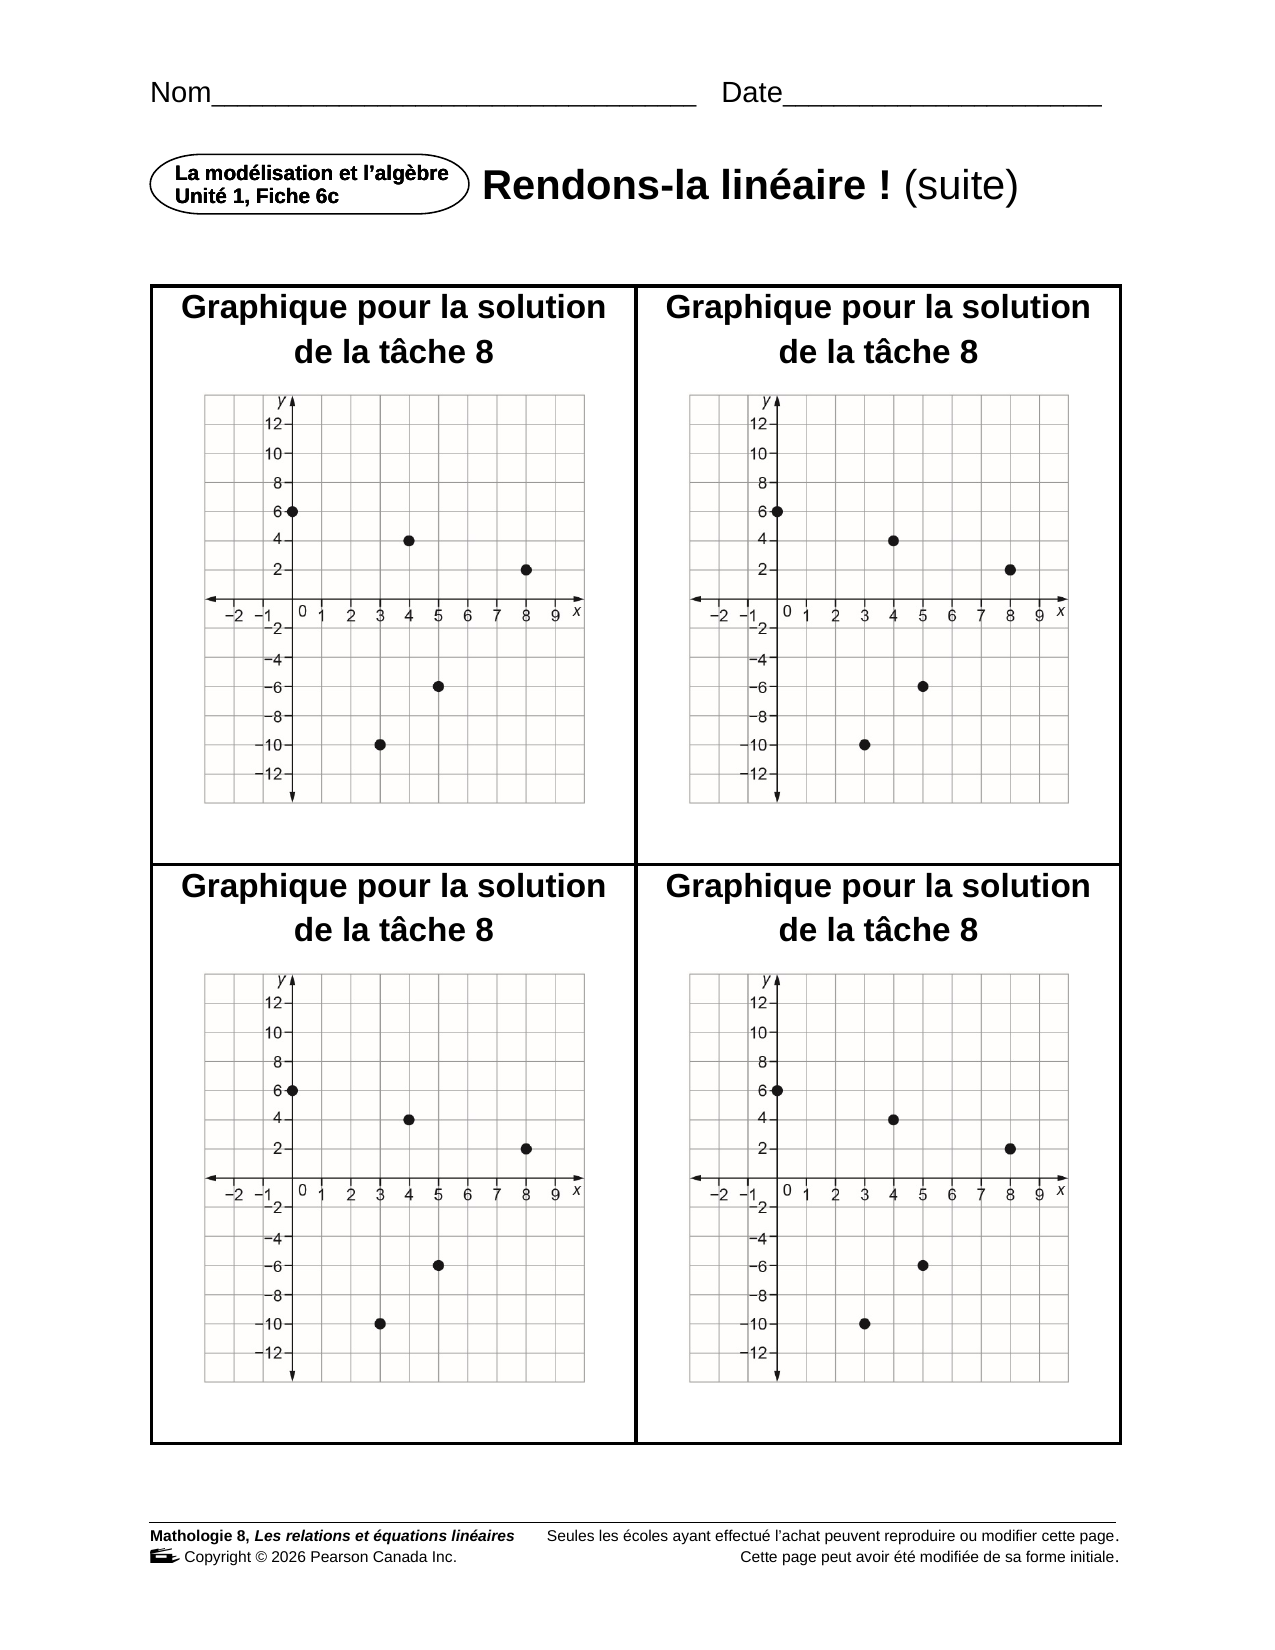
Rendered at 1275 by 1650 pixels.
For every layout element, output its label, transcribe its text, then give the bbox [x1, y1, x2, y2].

table_header Graphique pour la solution de la tâche 8 [638, 288, 1119, 863]
table_cell Graphique pour la solution de la tâche 8 [638, 866, 1119, 1442]
picture [687, 392, 1070, 804]
picture [150, 1548, 180, 1563]
picture [202, 392, 585, 804]
picture [687, 971, 1070, 1383]
table_header Graphique pour la solution de la tâche 8 [153, 288, 634, 863]
picture [202, 971, 585, 1383]
table_cell Graphique pour la solution de la tâche 8 [153, 866, 634, 1442]
